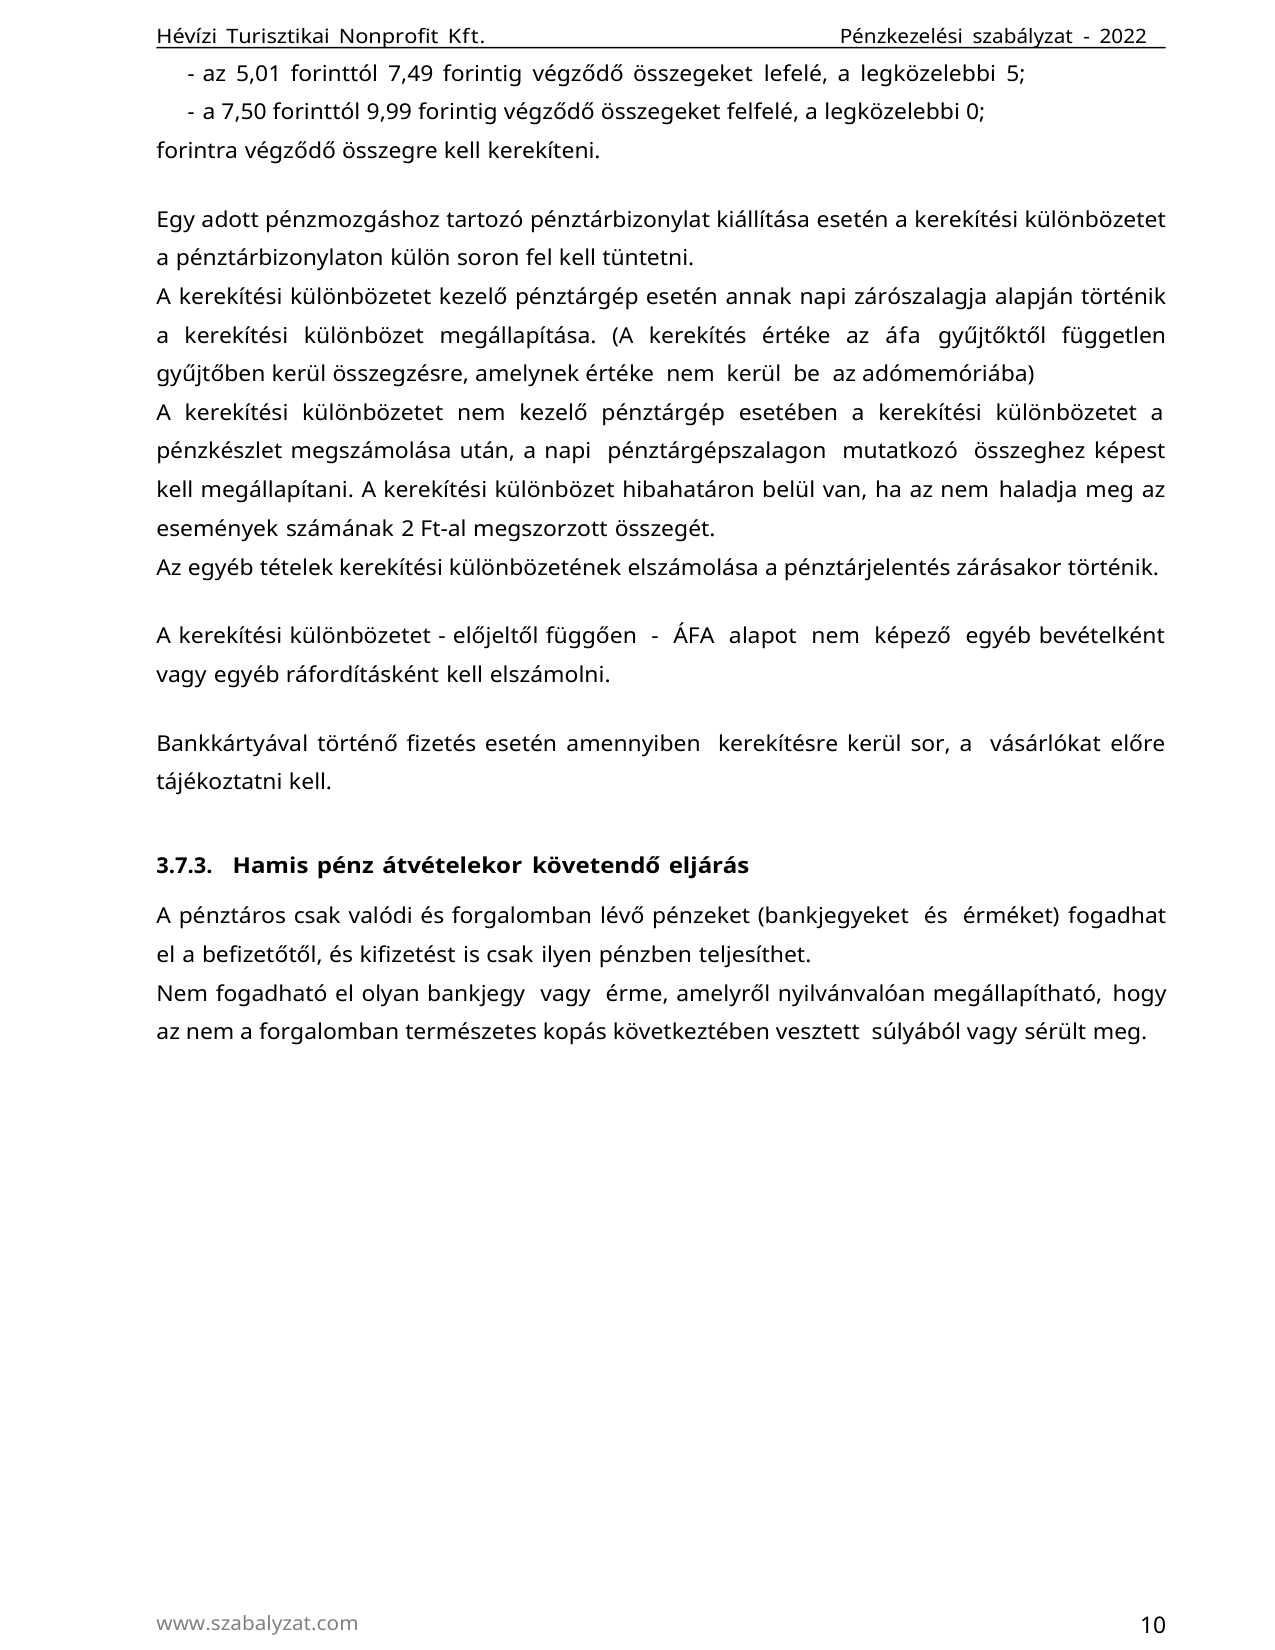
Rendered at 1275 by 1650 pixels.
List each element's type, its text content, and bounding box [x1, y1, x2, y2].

text Az egyéb tételek kerekítési különbözetének elszámolása a pénztárjelentés zárásakor történik. [156, 551, 1164, 581]
text A kerekítési különbözetet - előjeltől függően - ÁFA alapot nem képező egyéb bevételként vagy egyéb ráfordításként kell elszámolni. [156, 620, 1166, 688]
text A kerekítési különbözetet nem kezelő pénztárgép esetében a kerekítési különbözetet a pénzkészlet megszámolása után, a napi pénztárgépszalagon mutatkozó összeghez képest kell megállapítani. A kerekítési különbözet hibahatáron belül van, ha az nem haladja meg az események számának 2 Ft-al megszorzott összegét. [156, 397, 1165, 543]
text Egy adott pénzmozgáshoz tartozó pénztárbizonylat kiállítása esetén a kerekítési különbözetet a pénztárbizonylaton külön soron fel kell tüntetni. [156, 204, 1166, 272]
text A pénztáros csak valódi és forgalomban lévő pénzeket (bankjegyeket és érméket) fogadhat el a befizetőtől, és kifizetést is csak ilyen pénzben teljesíthet. [156, 900, 1167, 969]
list az 5,01 forinttól 7,49 forintig végződő összegeket lefelé, a legközelebbi 5; [187, 58, 1179, 88]
text Nem fogadható el olyan bankjegy vagy érme, amelyről nyilvánvalóan megállapítható, hogy az nem a forgalomban természetes kopás következtében vesztett súlyából vagy sérült meg. [156, 978, 1166, 1046]
list Hamis pénz átvételekor követendő eljárás [156, 850, 1179, 880]
text A kerekítési különbözetet kezelő pénztárgép esetén annak napi zárószalagja alapján történik a kerekítési különbözet megállapítása. (A kerekítés értéke az áfa gyűjtőktől független gyűjtőben kerül összegzésre, amelynek értéke nem kerül be az adómemóriába) [156, 281, 1166, 388]
text Bankkártyával történő fizetés esetén amennyiben kerekítésre kerül sor, a vásárlókat előre tájékoztatni kell. [156, 728, 1165, 796]
list a 7,50 forinttól 9,99 forintig végződő összegeket felfelé, a legközelebbi 0; forintra végződő összegre kell kerekíteni. [156, 96, 1052, 164]
